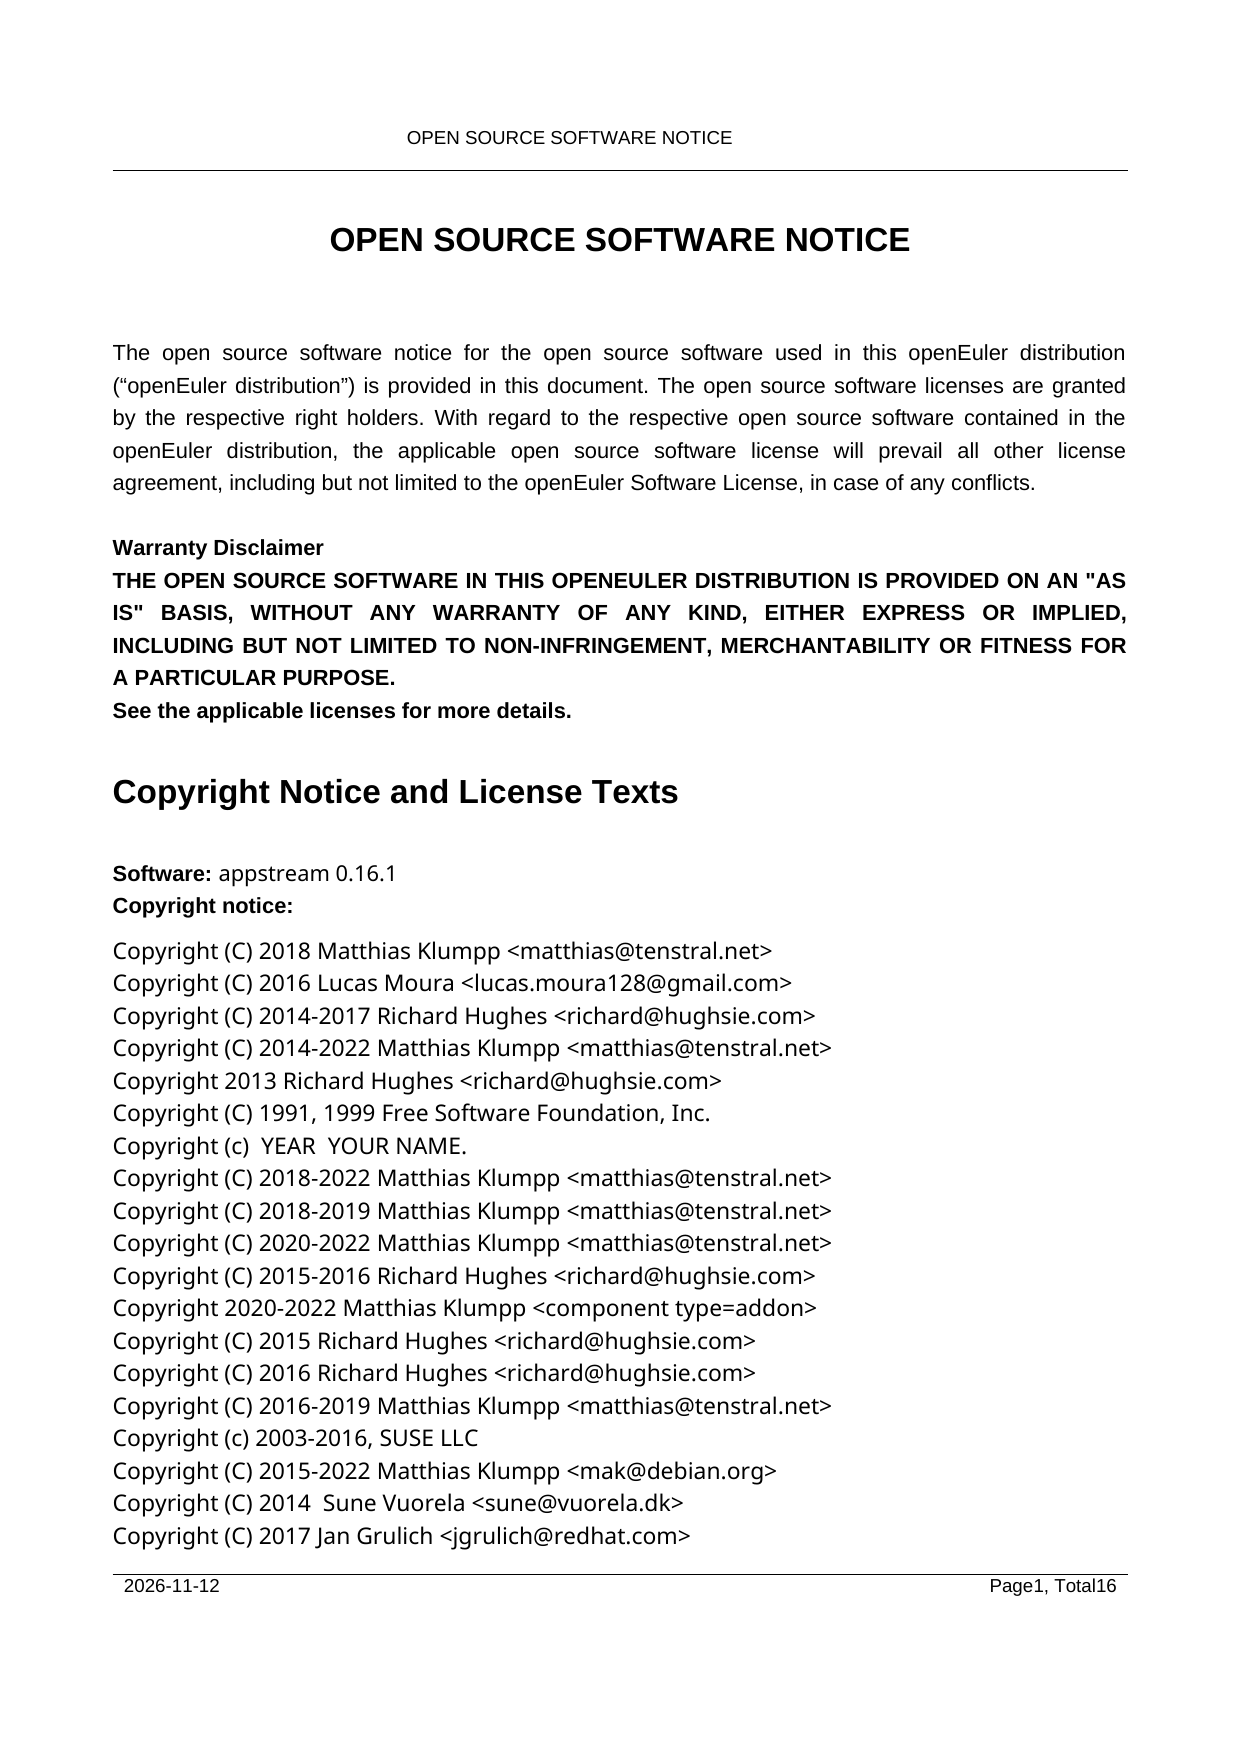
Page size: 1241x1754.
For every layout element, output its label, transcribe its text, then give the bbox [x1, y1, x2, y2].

text OPEN SOURCE SOFTWARE NOTICE [112, 206, 1128, 271]
text Copyright Notice and License Texts [112, 759, 1128, 824]
text Copyright notice: [112, 889, 1128, 921]
text The open source software notice for the open source software used in this openEuler distribution (“openEuler distribution”) is provided in this document. The open source software licenses are granted by the respective right holders. With regard to the respective open source software contained in the openEuler distribution, the applicable open source software license will prevail all other license agreement, including but not limited to the openEuler Software License, in case of any conflicts. [112, 336, 1128, 499]
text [112, 934, 1128, 1551]
title Software: appstream 0.16.1 [112, 856, 1128, 889]
text Warranty Disclaimer [112, 531, 1128, 564]
text THE OPEN SOURCE SOFTWARE IN THIS OPENEULER DISTRIBUTION IS PROVIDED ON AN "AS IS" BASIS, WITHOUT ANY WARRANTY OF ANY KIND, EITHER EXPRESS OR IMPLIED, INCLUDING BUT NOT LIMITED TO NON-INFRINGEMENT, MERCHANTABILITY OR FITNESS FOR A PARTICULAR PURPOSE. See the applicable licenses for more details. [112, 564, 1128, 726]
